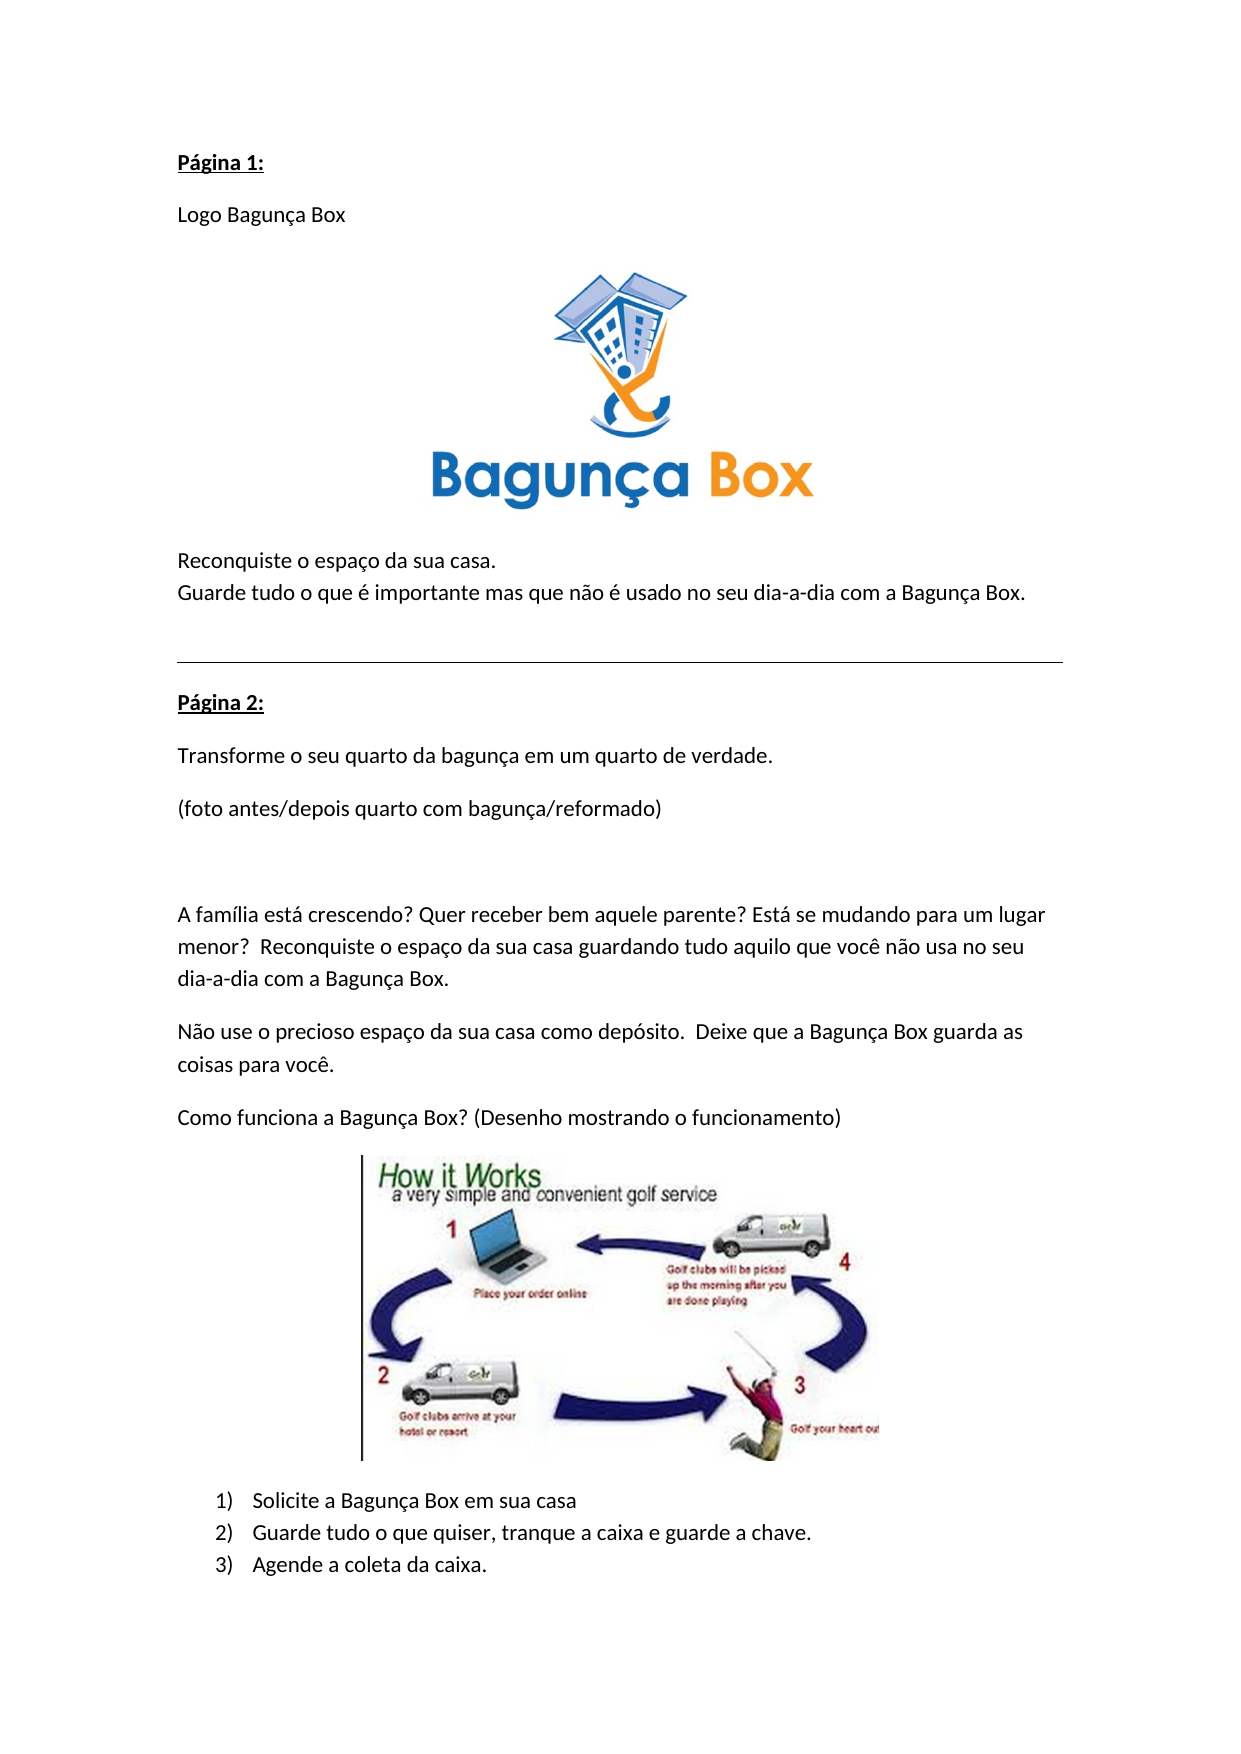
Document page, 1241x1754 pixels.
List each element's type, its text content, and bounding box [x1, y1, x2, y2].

list Agende a coleta da caixa. [215, 1550, 1063, 1578]
list Solicite a Bagunça Box em sua casa [215, 1486, 1063, 1514]
picture [361, 1155, 880, 1461]
text Não use o precioso espaço da sua casa como depósito. Deixe que a Bagunça Box guarda as coisas para você. [177, 1017, 1063, 1078]
text (foto antes/depois quarto com bagunça/reformado) [177, 794, 1063, 822]
text Página 2: [177, 688, 1063, 716]
picture [412, 253, 829, 522]
text Reconquiste o espaço da sua casa. Guarde tudo o que é importante mas que não é usado no seu dia-a-dia com a Bagunça Box. [177, 546, 1063, 606]
text Como funciona a Bagunça Box? (Desenho mostrando o funcionamento) [177, 1103, 1063, 1131]
list Guarde tudo o que quiser, tranque a caixa e guarde a chave. [215, 1518, 1063, 1546]
text Página 1: [177, 148, 1063, 176]
text A família está crescendo? Quer receber bem aquele parente? Está se mudando para um lugar menor? Reconquiste o espaço da sua casa guardando tudo aquilo que você não usa no seu dia-a-dia com a Bagunça Box. [177, 900, 1063, 992]
text Transforme o seu quarto da bagunça em um quarto de verdade. [177, 741, 1063, 769]
text Logo Bagunça Box [177, 201, 1063, 229]
